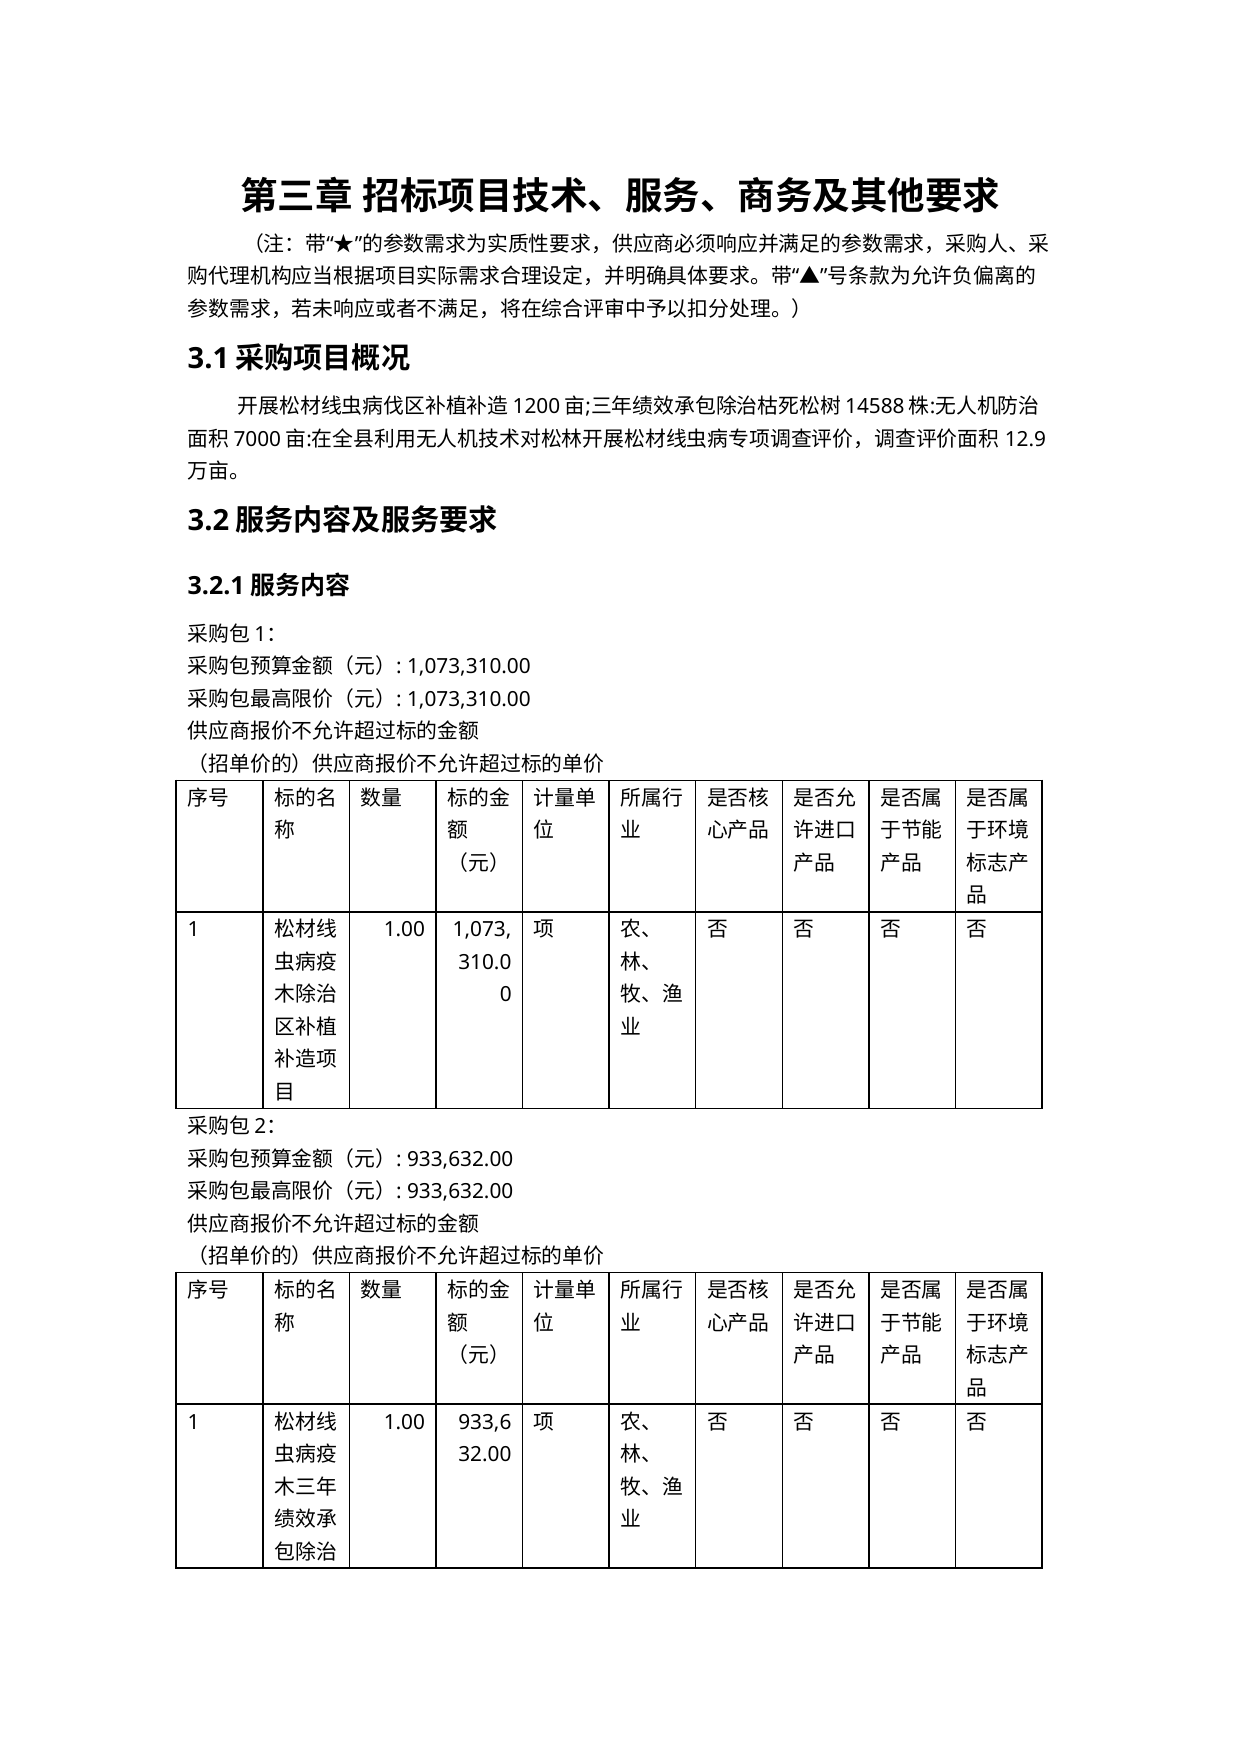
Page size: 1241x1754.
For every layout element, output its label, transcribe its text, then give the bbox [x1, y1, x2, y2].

table_cell 否 [956, 913, 1041, 1108]
text （招单价的）供应商报价不允许超过标的单价 [187, 747, 1053, 779]
table_header 是否核心产品 [696, 1273, 782, 1403]
table_header 所属行业 [610, 1273, 695, 1403]
table_header 是否属于节能产品 [870, 1273, 955, 1403]
text （招单价的）供应商报价不允许超过标的单价 [187, 1239, 1053, 1272]
table_cell 否 [696, 1405, 782, 1567]
text 供应商报价不允许超过标的金额 [187, 1207, 1053, 1239]
table_cell 933,632.00 [437, 1405, 522, 1567]
table_header 是否核心产品 [696, 781, 782, 911]
table_cell 否 [783, 913, 868, 1108]
table_cell 否 [696, 913, 782, 1108]
table_header 标的名称 [264, 1273, 349, 1403]
text 采购包最高限价（元）: 933,632.00 [187, 1174, 1053, 1207]
table_cell 项 [523, 913, 608, 1108]
text 采购包2： [187, 1109, 1053, 1142]
table_cell 1.00 [350, 1405, 435, 1567]
table_cell 1,073,310.00 [437, 913, 522, 1108]
table_cell 松材线虫病疫木除治区补植补造项目 [264, 913, 349, 1108]
text （注：带“★”的参数需求为实质性要求，供应商必须响应并满足的参数需求，采购人、采购代理机构应当根据项目实际需求合理设定，并明确具体要求。带“▲”号条款为允许负偏离的参数需求，若未响应或者不满足，将在综合评审中予以扣分处理。） [187, 227, 1053, 324]
table_cell 否 [956, 1405, 1041, 1567]
table_header 序号 [177, 1273, 262, 1403]
table_header 标的金额 （元） [437, 781, 522, 911]
table_header 是否属于环境标志产品 [956, 1273, 1041, 1403]
table_cell 1 [177, 1405, 262, 1567]
table_header 是否允许进口产品 [783, 781, 868, 911]
table_header 是否允许进口产品 [783, 1273, 868, 1403]
table_header 标的金额 （元） [437, 1273, 522, 1403]
table_header 数量 [350, 1273, 435, 1403]
table_cell 农、林、牧、渔业 [610, 1405, 695, 1567]
text 采购包1： [187, 617, 1053, 649]
table_cell 否 [783, 1405, 868, 1567]
text 开展松材线虫病伐区补植补造1200亩;三年绩效承包除治枯死松树14588株:无人机防治面积7000亩:在全县利用无人机技术对松林开展松材线虫病专项调查评价，调查评价面积 12.9万亩。 [187, 389, 1053, 487]
table_cell 农、林、牧、渔业 [610, 913, 695, 1108]
table_header 数量 [350, 781, 435, 911]
text 采购包预算金额（元）: 1,073,310.00 [187, 649, 1053, 682]
table_cell 1 [177, 913, 262, 1108]
table_header 是否属于节能产品 [870, 781, 955, 911]
table_cell 项 [523, 1405, 608, 1567]
table_cell 否 [870, 1405, 955, 1567]
text 供应商报价不允许超过标的金额 [187, 714, 1053, 747]
table_cell 松材线虫病疫木三年绩效承包除治 [264, 1405, 349, 1567]
table_cell 1.00 [350, 913, 435, 1108]
table_header 标的名称 [264, 781, 349, 911]
text 第三章 招标项目技术、服务、商务及其他要求 [187, 162, 1053, 227]
table_header 序号 [177, 781, 262, 911]
table_header 计量单位 [523, 1273, 608, 1403]
text 3.2.1服务内容 [187, 552, 1053, 617]
table_header 所属行业 [610, 781, 695, 911]
table_cell 否 [870, 913, 955, 1108]
table_header 计量单位 [523, 781, 608, 911]
text 3.2服务内容及服务要求 [187, 487, 1053, 552]
table_header 是否属于环境标志产品 [956, 781, 1041, 911]
text 采购包最高限价（元）: 1,073,310.00 [187, 682, 1053, 714]
text 采购包预算金额（元）: 933,632.00 [187, 1142, 1053, 1174]
text 3.1采购项目概况 [187, 324, 1053, 389]
